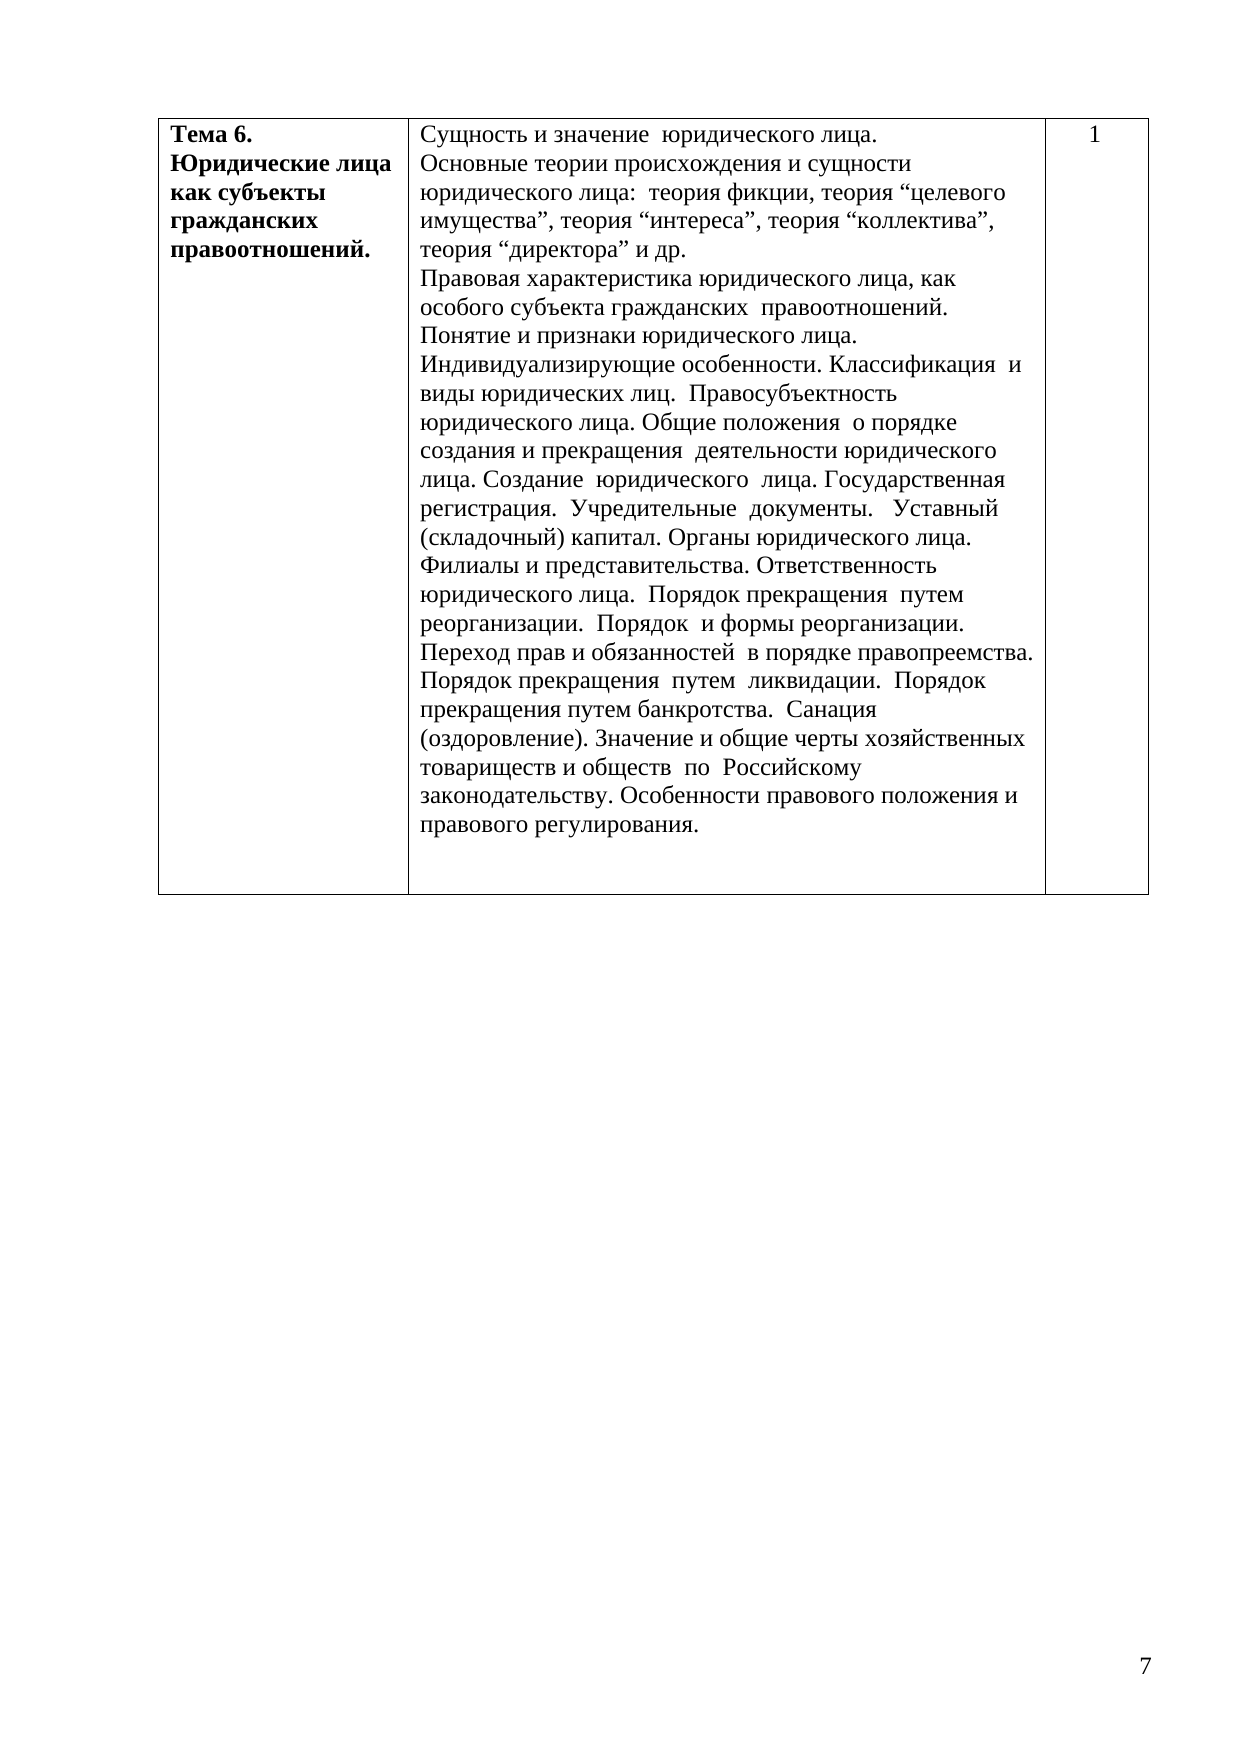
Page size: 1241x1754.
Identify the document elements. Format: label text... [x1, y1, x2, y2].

table_cell Сущность и значение юридического лица. Основные теории происхождения и сущности юридического лица: теория фикции, теория “целевого имущества”, теория “интереса”, теория “коллектива”, теория “директора” и др. Правовая характеристика юридического лица, как особого субъекта гражданских правоотношений. Понятие и признаки юридического лица. Индивидуализирующие особенности. Классификация и виды юридических лиц. Правосубъектность юридического лица. Общие положения о порядке создания и прекращения деятельности юридического лица. Создание юридического лица. Государственная регистрация. Учредительные документы. Уставный (складочный) капитал. Органы юридического лица. Филиалы и представительства. Ответственность юридического лица. Порядок прекращения путем реорганизации. Порядок и формы реорганизации. Переход прав и обязанностей в порядке правопреемства. Порядок прекращения путем ликвидации. Порядок прекращения путем банкротства. Санация (оздоровление). Значение и общие черты хозяйственных товариществ и обществ по Российскому законодательству. Особенности правового положения и правового регулирования. [409, 119, 1045, 894]
table_cell 1 [1046, 119, 1148, 894]
table_cell Тема 6. Юридические лица как субъекты гражданских правоотношений. [159, 119, 408, 894]
